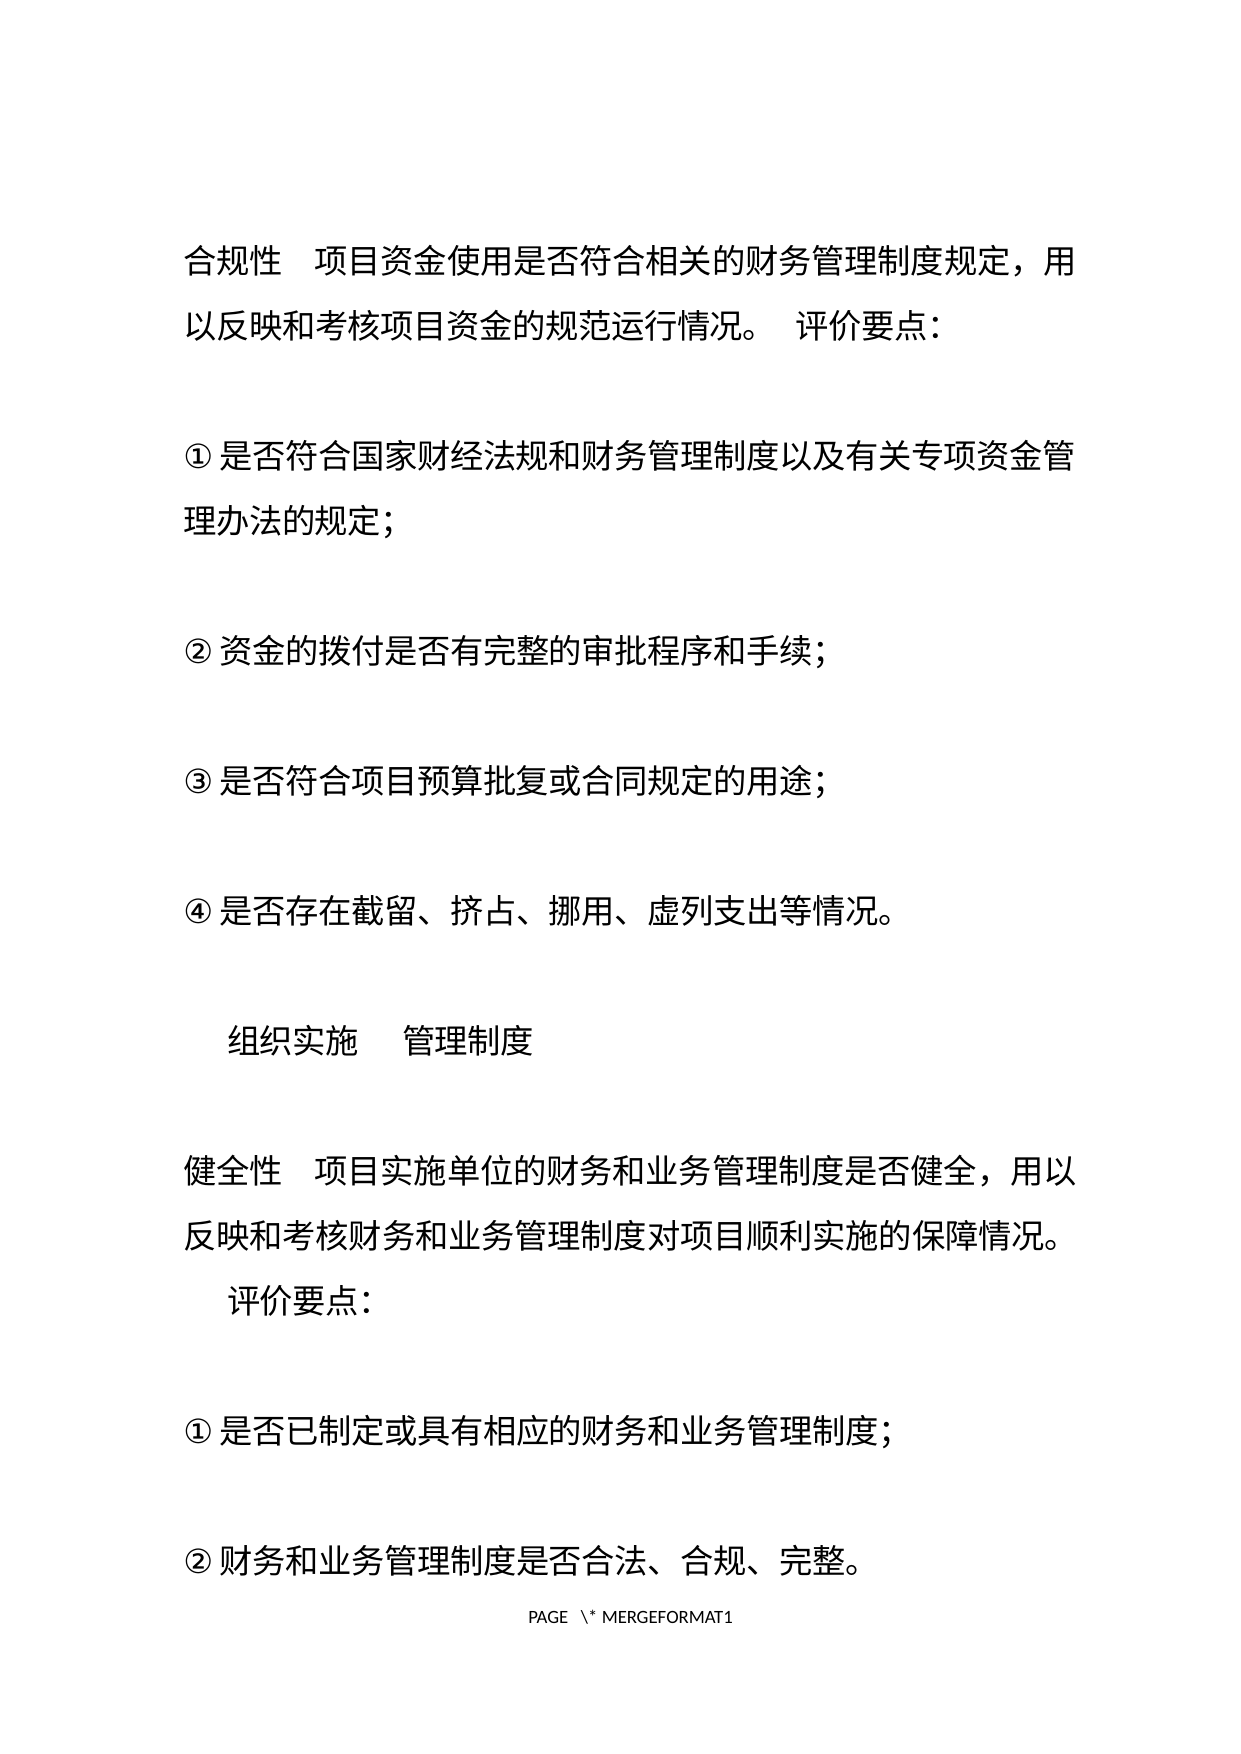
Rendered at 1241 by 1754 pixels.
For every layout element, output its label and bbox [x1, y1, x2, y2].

text [183, 162, 1078, 1592]
